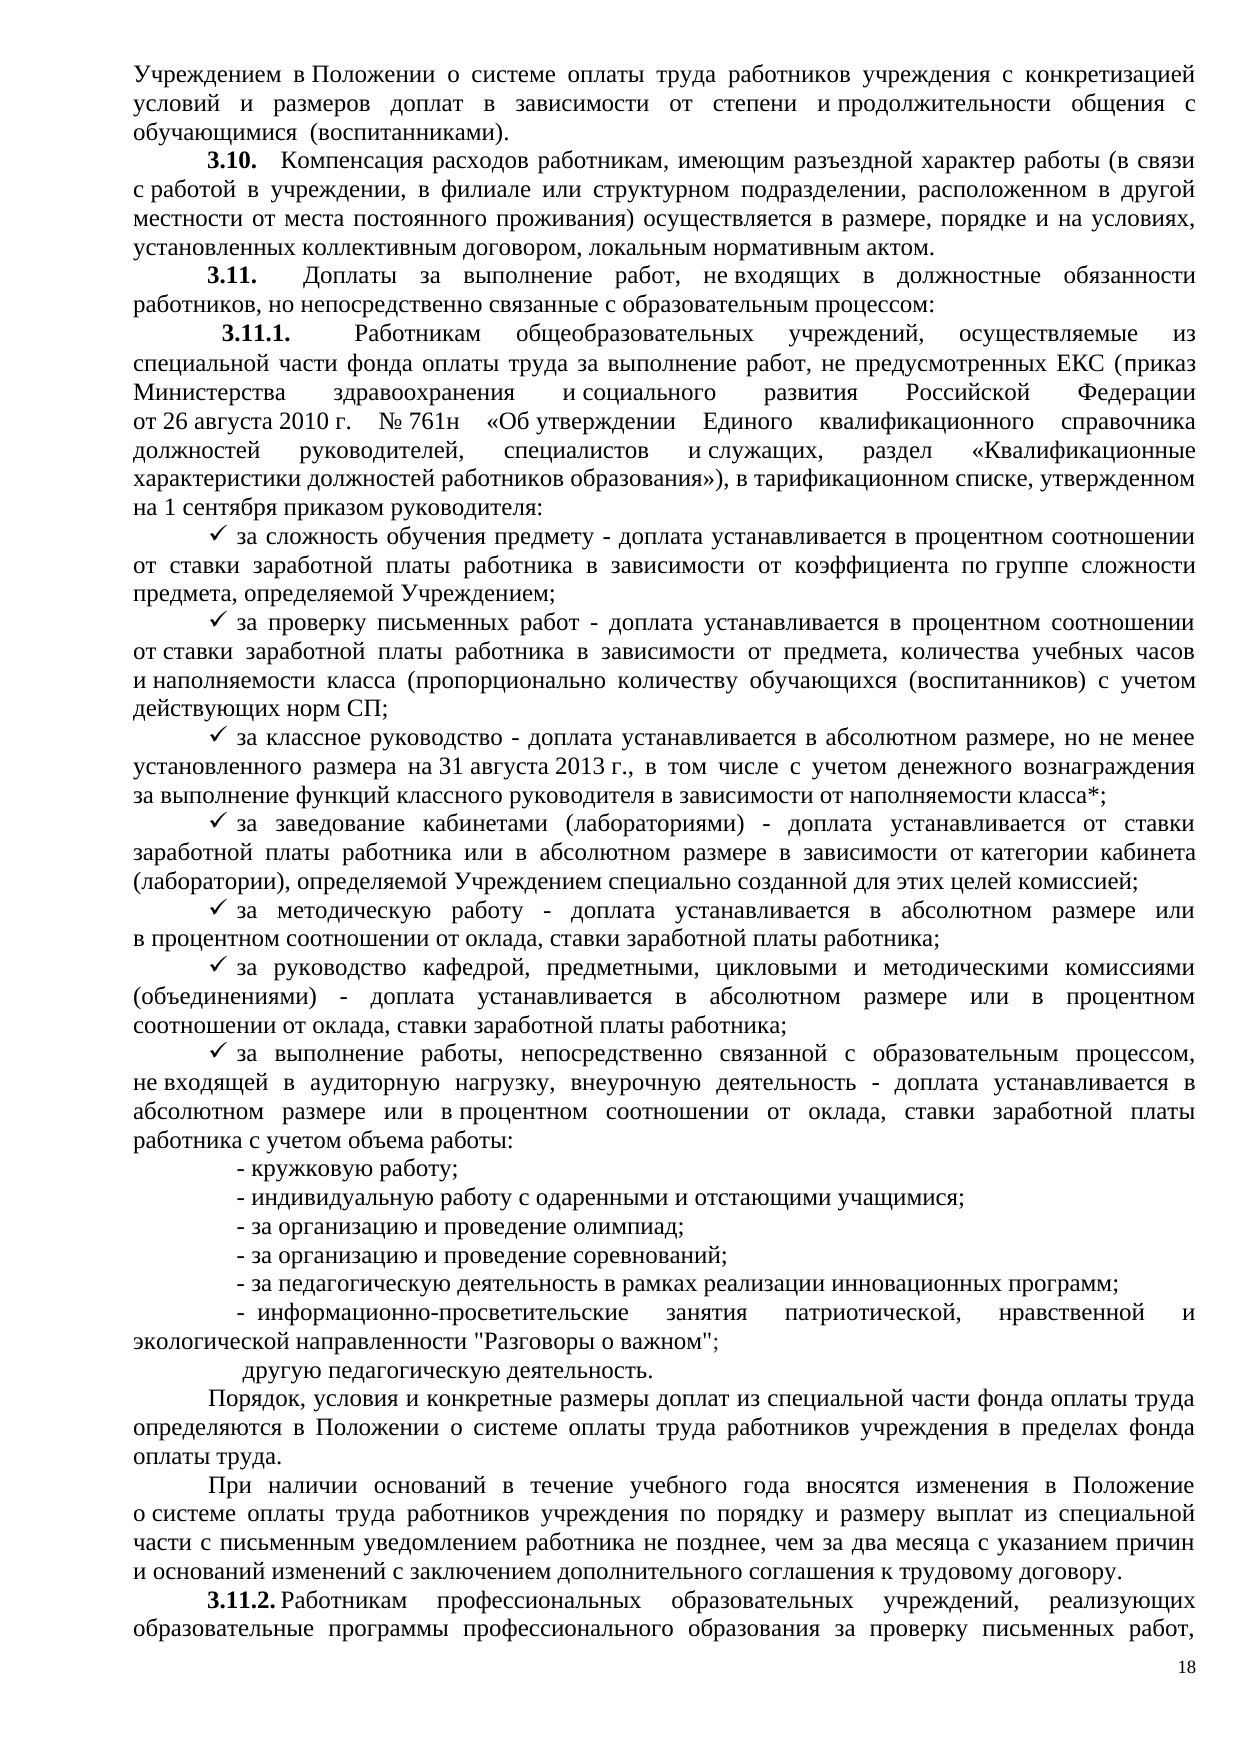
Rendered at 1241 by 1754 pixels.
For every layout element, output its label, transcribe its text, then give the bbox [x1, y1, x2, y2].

list за руководство кафедрой, предметными, цикловыми и методическими комиссиями (объединениями) - доплата устанавливается в абсолютном размере или в процентном соотношении от оклада, ставки заработной платы работника; [133, 952, 1196, 1038]
list за классное руководство - доплата устанавливается в абсолютном размере, но не менее установленного размера на 31 августа 2013 г., в том числе с учетом денежного вознаграждения за выполнение функций классного руководителя в зависимости от наполняемости класса*; [133, 722, 1196, 808]
text - за педагогическую деятельность в рамках реализации инновационных программ; [192, 1268, 1196, 1297]
text другую педагогическую деятельность. [192, 1355, 1196, 1383]
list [133, 1585, 1196, 1642]
list за методическую работу - доплата устанавливается в абсолютном размере или в процентном соотношении от оклада, ставки заработной платы работника; [133, 895, 1196, 952]
list Работникам общеобразовательных учреждений, осуществляемые из специальной части фонда оплаты труда за выполнение работ, не предусмотренных ЕКС (приказ Министерства здравоохранения и социального развития Российской Федерации от 26 августа 2010 г. № 761н «Об утверждении Единого квалификационного справочника должностей руководителей, специалистов и служащих, раздел «Квалификационные характеристики должностей работников образования»), в тарификационном списке, утвержденном на 1 сентября приказом руководителя: [133, 318, 1196, 521]
text - кружковую работу; [192, 1153, 1196, 1182]
text - информационно-просветительские занятия патриотической, нравственной и экологической направленности "Разговоры о важном"; [133, 1297, 1196, 1355]
list за сложность обучения предмету - доплата устанавливается в процентном соотношении от ставки заработной платы работника в зависимости от коэффициента по группе сложности предмета, определяемой Учреждением; [133, 521, 1196, 607]
text Порядок, условия и конкретные размеры доплат из специальной части фонда оплаты труда определяются в Положении о системе оплаты труда работников учреждения в пределах фонда оплаты труда. [133, 1383, 1196, 1470]
text - индивидуальную работу с одаренными и отстающими учащимися; [192, 1182, 1196, 1211]
text - за организацию и проведение соревнований; [192, 1240, 1196, 1268]
list за проверку письменных работ - доплата устанавливается в процентном соотношении от ставки заработной платы работника в зависимости от предмета, количества учебных часов и наполняемости класса (пропорционально количеству обучающихся (воспитанников) с учетом действующих норм СП; [133, 607, 1196, 722]
text - за организацию и проведение олимпиад; [192, 1211, 1196, 1240]
list за заведование кабинетами (лабораториями) - доплата устанавливается от ставки заработной платы работника или в абсолютном размере в зависимости от категории кабинета (лаборатории), определяемой Учреждением специально созданной для этих целей комиссией; [133, 808, 1196, 895]
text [133, 59, 1196, 145]
list Доплаты за выполнение работ, не входящих в должностные обязанности работников, но непосредственно связанные с образовательным процессом: [133, 260, 1196, 318]
list Компенсация расходов работникам, имеющим разъездной характер работы (в связи с работой в учреждении, в филиале или структурном подразделении, расположенном в другой местности от места постоянного проживания) осуществляется в размере, порядке и на условиях, установленных коллективным договором, локальным нормативным актом. [133, 145, 1196, 260]
list за выполнение работы, непосредственно связанной с образовательным процессом, не входящей в аудиторную нагрузку, внеурочную деятельность - доплата устанавливается в абсолютном размере или в процентном соотношении от оклада, ставки заработной платы работника с учетом объема работы: [133, 1038, 1196, 1153]
text При наличии оснований в течение учебного года вносятся изменения в Положение о системе оплаты труда работников учреждения по порядку и размеру выплат из специальной части с письменным уведомлением работника не позднее, чем за два месяца с указанием причин и оснований изменений с заключением дополнительного соглашения к трудовому договору. [133, 1470, 1196, 1585]
